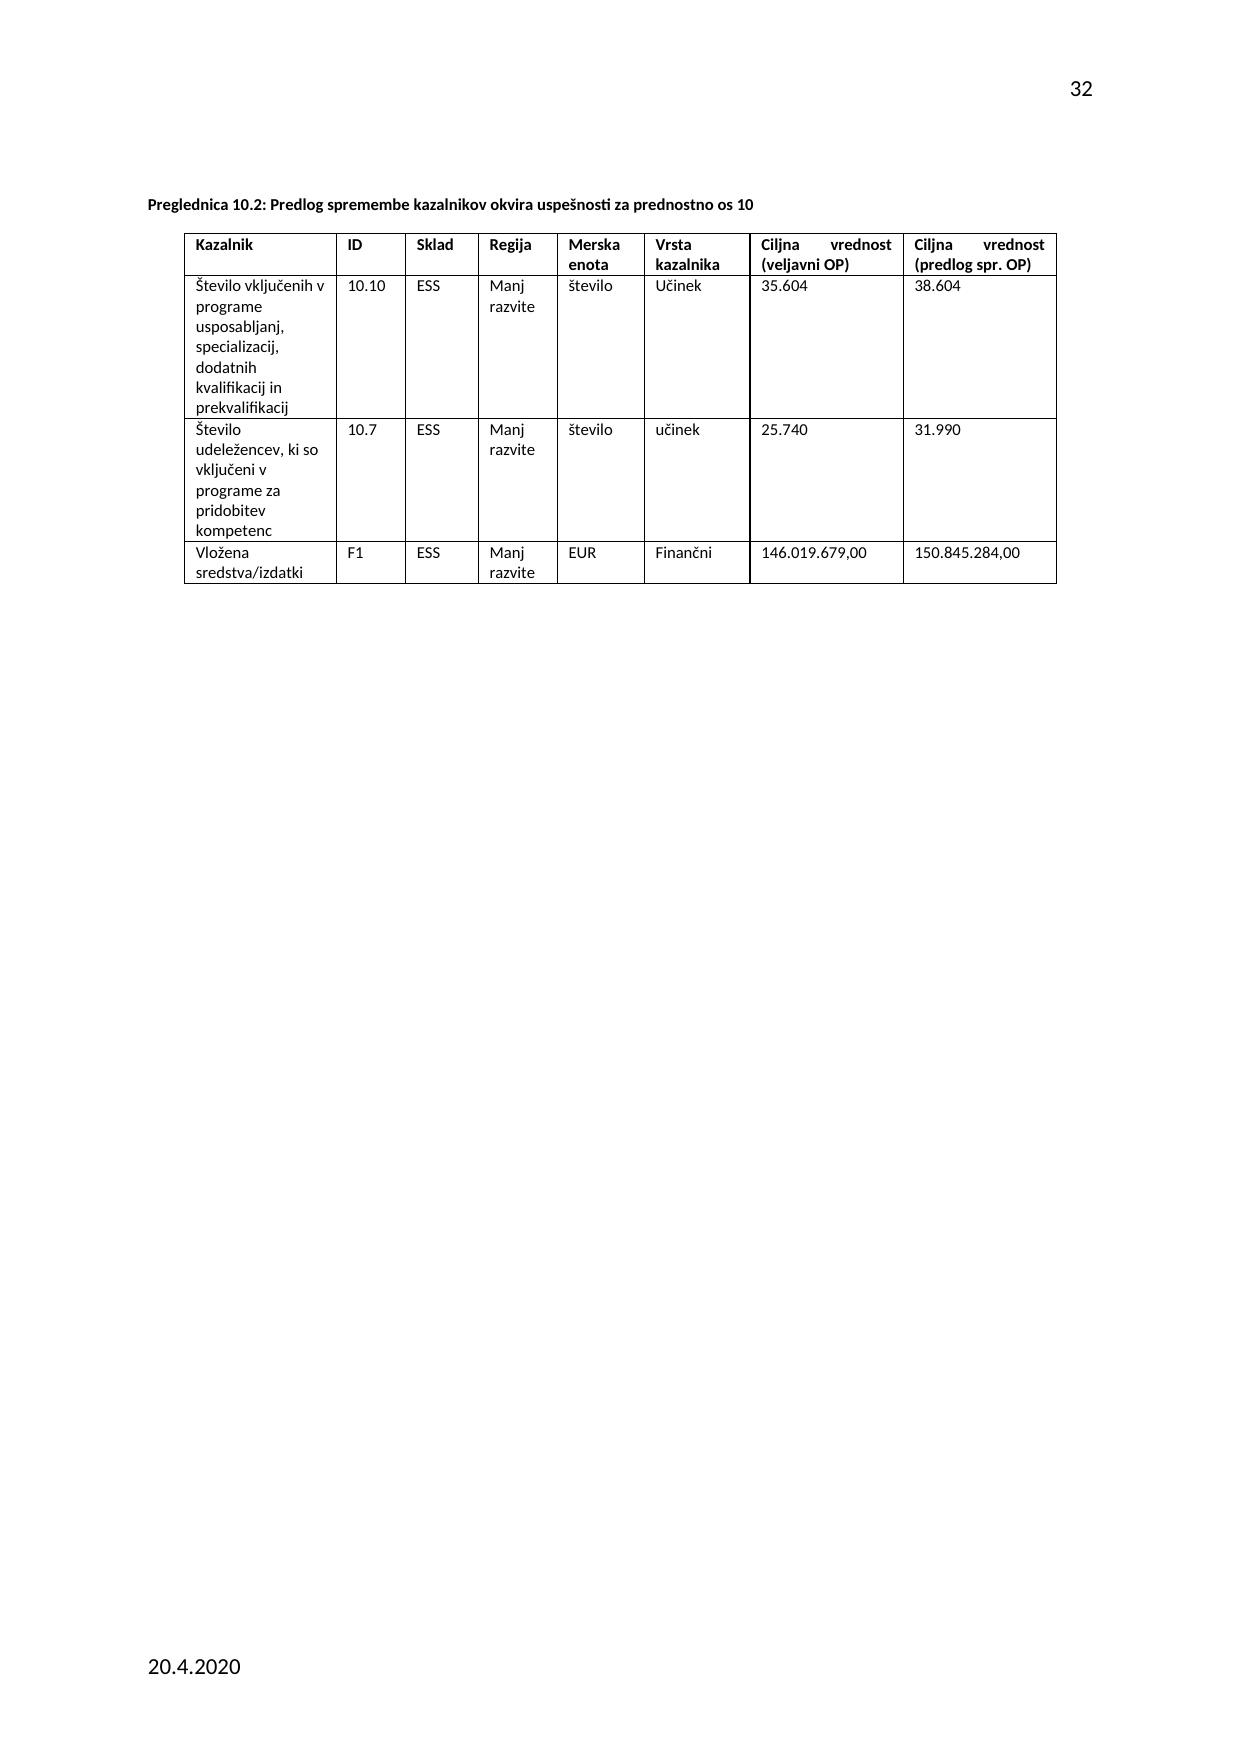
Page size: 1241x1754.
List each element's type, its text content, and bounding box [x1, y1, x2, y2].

table_header Regija [479, 234, 557, 275]
table_cell Število vključenih v programe usposabljanj, specializacij, dodatnih kvalifikacij in prekvalifikacij [185, 276, 336, 418]
table_header Kazalnik [185, 234, 336, 275]
table_cell EUR [558, 542, 644, 582]
table_cell učinek [645, 419, 749, 541]
table_cell Vložena sredstva/izdatki [185, 542, 336, 582]
table_cell 25.740 [751, 419, 903, 541]
table_cell 38.604 [904, 276, 1056, 418]
table_cell Število udeležencev, ki so vključeni v programe za pridobitev kompetenc [185, 419, 336, 541]
table_cell 10.7 [337, 419, 405, 541]
table_cell F1 [337, 542, 405, 582]
table_cell Učinek [645, 276, 749, 418]
table_cell število [558, 276, 644, 418]
table_header Ciljna vrednost (veljavni OP) [751, 234, 903, 275]
table_header Vrsta kazalnika [645, 234, 749, 275]
text Preglednica 10.2: Predlog spremembe kazalnikov okvira uspešnosti za prednostno os 10 [148, 194, 1093, 215]
table_header Sklad [406, 234, 478, 275]
table_header Merska enota [558, 234, 644, 275]
table_cell ESS [406, 419, 478, 541]
table_cell 146.019.679,00 [751, 542, 903, 582]
table_cell ESS [406, 276, 478, 418]
table_cell 10.10 [337, 276, 405, 418]
table_cell 150.845.284,00 [904, 542, 1056, 582]
table_cell ESS [406, 542, 478, 582]
table_cell Manj razvite [479, 276, 557, 418]
table_header Ciljna vrednost (predlog spr. OP) [904, 234, 1056, 275]
table_cell število [558, 419, 644, 541]
table_cell Manj razvite [479, 419, 557, 541]
table_header ID [337, 234, 405, 275]
table_cell 31.990 [904, 419, 1056, 541]
table_cell Finančni [645, 542, 749, 582]
table_cell 35.604 [751, 276, 903, 418]
table_cell Manj razvite [479, 542, 557, 582]
